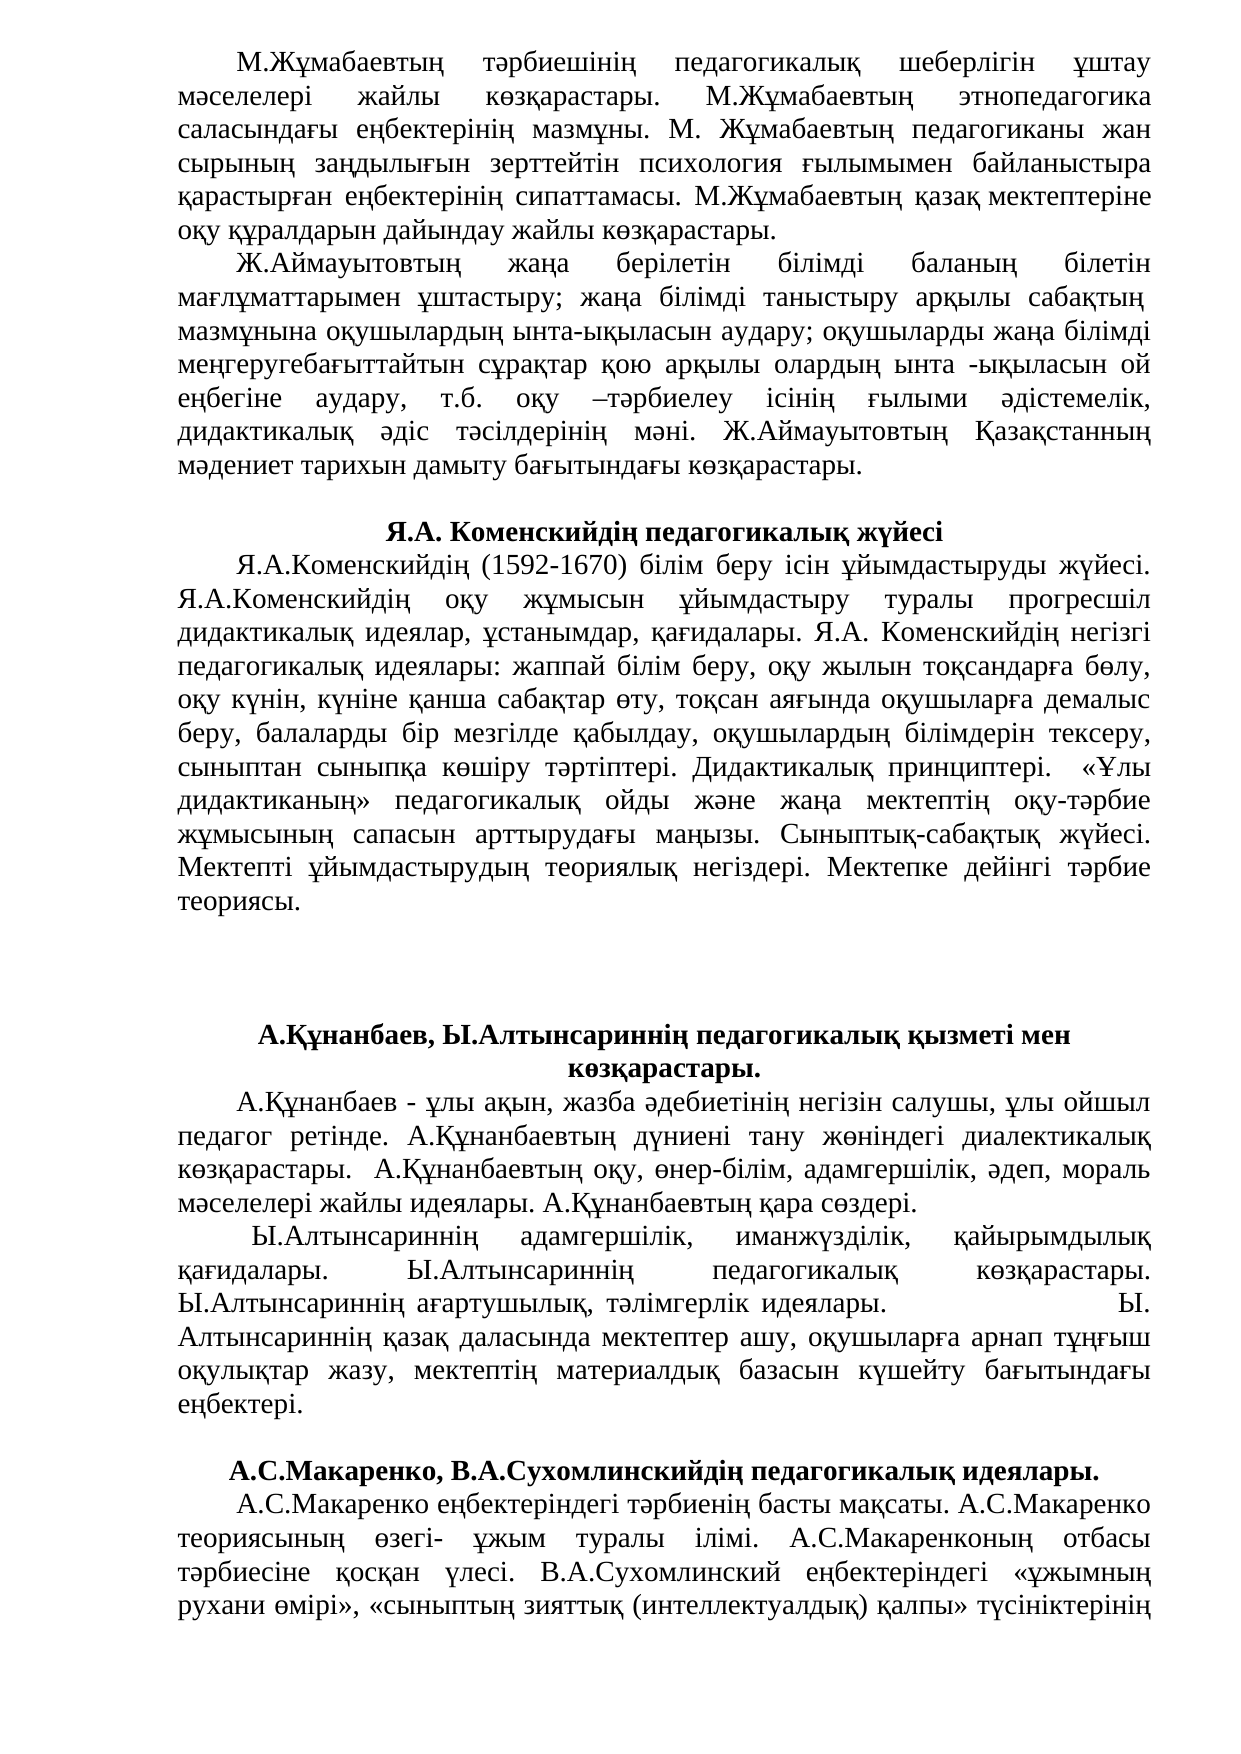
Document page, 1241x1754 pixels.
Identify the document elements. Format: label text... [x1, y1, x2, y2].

text А.Құнанбаев, Ы.Алтынсариннің педагогикалық қызметі мен көзқарастары. [177, 1017, 1152, 1084]
text А.Құнанбаев - ұлы ақын, жазба әдебиетінің негізін салушы, ұлы ойшыл педагог ретінде. А.Құнанбаевтың дүниені тану жөніндегі диалектикалық көзқарастары. А.Құнанбаевтың оқу, өнер-білім, адамгершілік, әдеп, мораль мәселелері жайлы идеялары. А.Құнанбаевтың қара сөздері. [177, 1084, 1152, 1218]
text Я.А.Коменскийдің (1592-1670) бiлiм беру iсiн ұйымдастыруды жүйесі. Я.А.Коменскийдің оқу жұмысын ұйымдастыру туралы прогресшіл дидактикалық идеялар, ұстанымдар, қағидалары. Я.А. Коменскийдің негізгі педагогикалық идеялары: жаппай білім беру, оқу жылын тоқсандарға бөлу, оқу күнiн, күнiне қанша сабақтар өту, тоқсан аяғында оқушыларға демалыс беру, балаларды бiр мезгiлде қабылдау, оқушылардың бiлiмдерiн тексеру, сыныптан сыныпқа көшiру тәртiптерi. Дидактикалық принциптері. «Ұлы дидактиканың» педагогикалық ойды және жаңа мектептiң оқу-тәрбие жұмысының сапасын арттырудағы маңызы. Сыныптық-сабақтық жүйесі. Мектепті ұйымдастырудың теориялық негіздері. Мектепке дейінгі тәрбие теориясы. [177, 547, 1152, 916]
text М.Жұмабаевтың тәрбиешінің педагогикалық шеберлігін ұштау мәселелері жайлы көзқарастары. М.Жұмабаевтың этнопедагогика саласындағы еңбектерінің мазмұны. М. Жұмабаевтың педагогиканы жан сырының заңдылығын зерттейтін психология ғылымымен байланыстыра қарастырған еңбектерінің сипаттамасы. М.Жұмабаевтың қазақ мектептеріне оқу құралдарын дайындау жайлы көзқарастары. [177, 44, 1152, 246]
text Ы.Алтынсариннің адамгершілік, иманжүзділік, қайырымдылық қағидалары. Ы.Алтынсариннің педагогикалық көзқарастары. Ы.Алтынсариннің ағартушылық, тәлімгерлік идеялары. Ы. Алтынсариннің қазақ даласында мектептер ашу, оқушыларға арнап тұңғыш оқулықтар жазу, мектептің материалдық базасын күшейту бағытындағы еңбектері. [177, 1218, 1152, 1419]
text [177, 1487, 1152, 1621]
text Я.А. Коменскийдің педагогикалық жүйесі [177, 514, 1152, 547]
text Ж.Аймауытовтың жаңа берілетін білімді баланың білетін мағлұматтарымен ұштастыру; жаңа білімді таныстыру арқылы сабақтың мазмұнына оқушылардың ынта-ықыласын аудару; оқушыларды жаңа білімді меңгеругебағыттайтын сұрақтар қою арқылы олардың ынта -ықыласын ой еңбегіне аудару, т.б. оқу –тәрбиелеу ісінің ғылыми әдістемелік, дидактикалық әдіс тәсілдерінің мәні. Ж.Аймауытовтың Қазақстанның мәдениет тарихын дамыту бағытындағы көзқарастары. [177, 246, 1152, 480]
text А.С.Макаренко, В.А.Сухомлинскийдің педагогикалық идеялары. [177, 1453, 1152, 1487]
